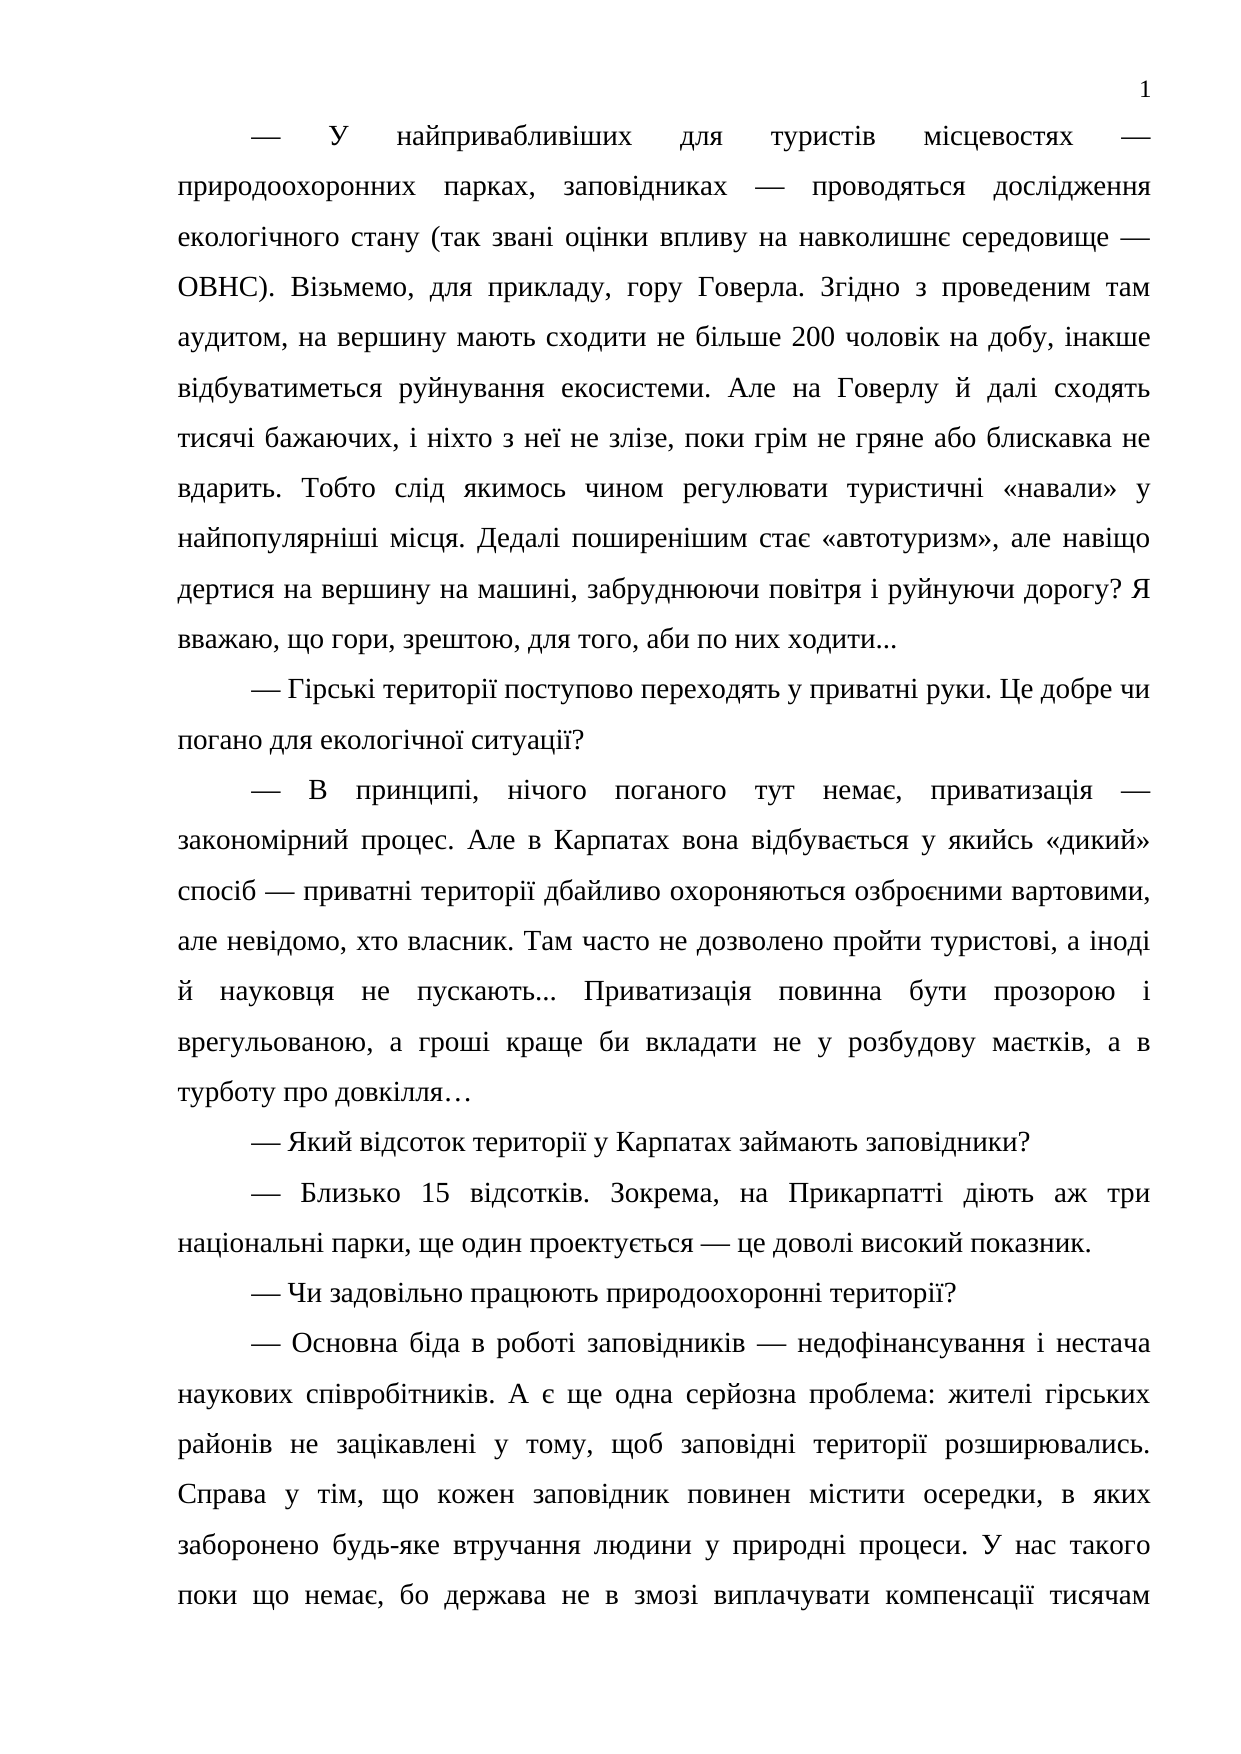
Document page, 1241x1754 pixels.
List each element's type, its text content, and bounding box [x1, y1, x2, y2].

text — Який відсоток території у Карпатах займають заповідники? [177, 1124, 1152, 1158]
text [177, 1326, 1152, 1611]
text — В принципі, нічого поганого тут немає, приватизація — закономірний процес. Але в Карпатах вона відбувається у якийсь «дикий» спосіб — приватні території дбайливо охороняються озброєними вартовими, але невідомо, хто власник. Там часто не дозволено пройти туристові, а іноді й науковця не пускають... Приватизація повинна бути прозорою і врегульованою, а гроші краще би вкладати не у розбудову маєтків, а в турботу про довкілля… [177, 772, 1152, 1108]
text — Гірські території поступово переходять у приватні руки. Це добре чи погано для екологічної ситуації? [177, 672, 1152, 755]
text — Близько 15 відсотків. Зокрема, на Прикарпатті діють аж три національні парки, ще один проектується — це доволі високий показник. [177, 1175, 1152, 1258]
text — У найпривабливіших для туристів місцевостях — природоохоронних парках, заповідниках — проводяться дослідження екологічного стану (так звані оцінки впливу на навколишнє середовище — ОВНС). Візьмемо, для прикладу, гору Говерла. Згідно з проведеним там аудитом, на вершину мають сходити не більше 200 чоловік на добу, інакше відбуватиметься руйнування екосистеми. Але на Говерлу й далі сходять тисячі бажаючих, і ніхто з неї не злізе, поки грім не гряне або блискавка не вдарить. Тобто слід якимось чином регулювати туристичні «навали» у найпопулярніші місця. Дедалі поширенішим стає «автотуризм», але навіщо дертися на вершину на машині, забруднюючи повітря і руйнуючи дорогу? Я вважаю, що гори, зрештою, для того, аби по них ходити... [177, 118, 1152, 655]
text — Чи задовільно працюють природоохоронні території? [177, 1275, 1152, 1309]
